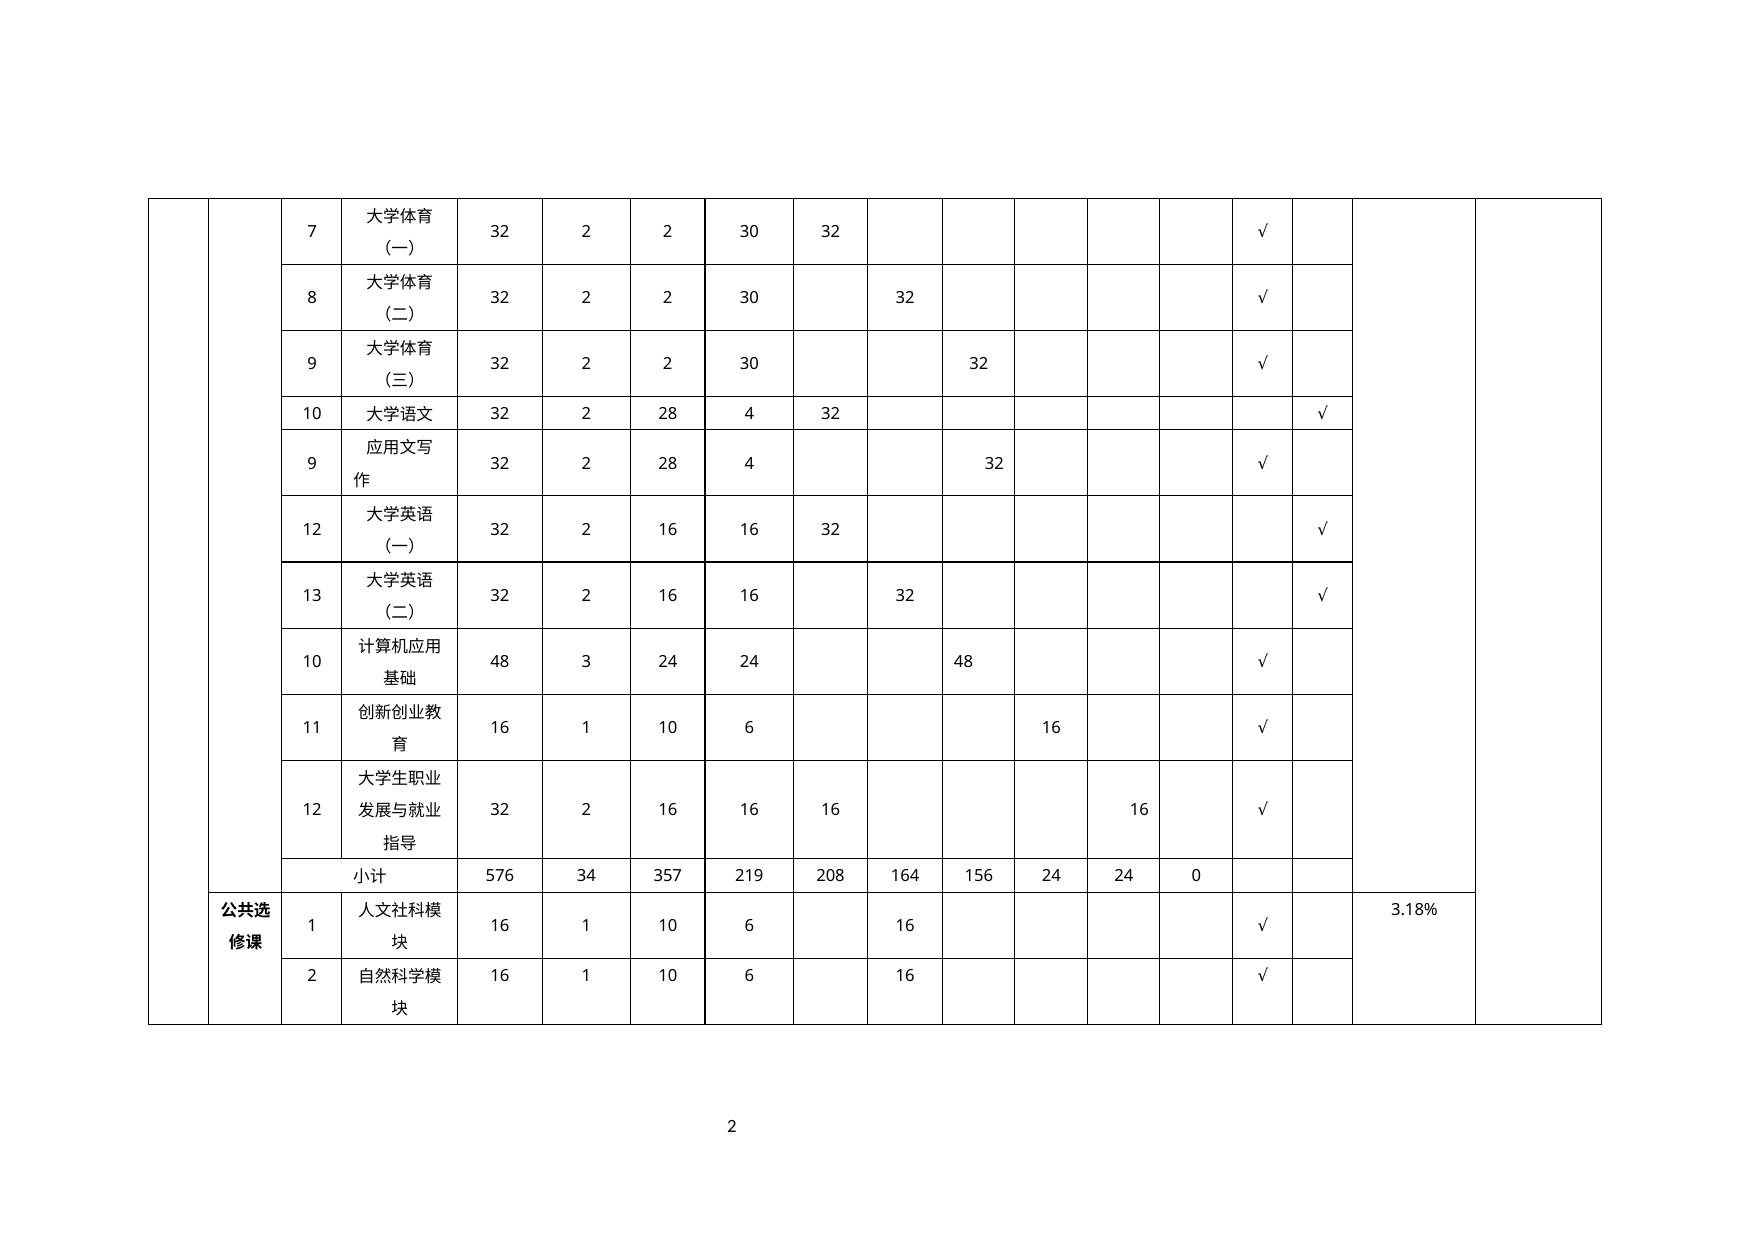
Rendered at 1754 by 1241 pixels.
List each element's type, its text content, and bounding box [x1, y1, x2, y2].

table_cell [868, 695, 942, 759]
table_cell 3.18% [1353, 893, 1475, 1024]
table_cell [1160, 331, 1232, 396]
table_cell 人文社科模块 [342, 893, 457, 958]
table_cell √ [1233, 265, 1292, 330]
table_cell [1233, 496, 1292, 561]
table_cell [868, 761, 942, 858]
table_cell [868, 496, 942, 561]
table_cell 2 [543, 496, 630, 561]
table_cell [1293, 859, 1352, 892]
table_cell 32 [458, 265, 542, 330]
table_cell 16 [458, 893, 542, 958]
table_cell [1015, 397, 1087, 429]
table_cell [1160, 265, 1232, 330]
table_cell 小计 [282, 859, 457, 892]
table_cell [1088, 331, 1159, 396]
table_cell [1088, 629, 1159, 693]
table_cell 大学体育（二） [342, 265, 457, 330]
table_cell 32 [794, 496, 867, 561]
table_cell [1015, 629, 1087, 693]
table_cell √ [1233, 331, 1292, 396]
table_cell 大学体育（一） [342, 199, 457, 264]
table_cell [1088, 563, 1159, 627]
table_cell 大学生职业 发展与就业指导 [342, 761, 457, 858]
table_cell [943, 563, 1014, 627]
table_cell 32 [794, 397, 867, 429]
table_cell 16 [458, 695, 542, 759]
table_cell 大学英语（一） [342, 496, 457, 561]
table_cell 24 [1088, 859, 1159, 892]
table_cell 32 [868, 265, 942, 330]
table_cell 2 [543, 430, 630, 495]
table_cell √ [1233, 430, 1292, 495]
table_cell 32 [868, 563, 942, 627]
table_cell [794, 893, 867, 958]
table_cell 10 [631, 695, 704, 759]
table_cell 11 [282, 695, 341, 759]
table_cell [1015, 430, 1087, 495]
table_cell [1293, 199, 1352, 264]
table_cell 大学体育（三） [342, 331, 457, 396]
table_cell 2 [543, 331, 630, 396]
table_cell 2 [543, 761, 630, 858]
table_cell [1088, 695, 1159, 759]
table_cell 3 [543, 629, 630, 693]
table_cell [1293, 695, 1352, 759]
table_cell 48 [943, 629, 1014, 693]
table_cell 32 [794, 199, 867, 264]
table_cell [794, 430, 867, 495]
table_cell 16 [868, 959, 942, 1024]
table_cell 357 [631, 859, 704, 892]
table_cell 应用文写作 [342, 430, 457, 495]
table_cell √ [1233, 893, 1292, 958]
table_cell [1160, 563, 1232, 627]
table_cell [1015, 959, 1087, 1024]
table_cell √ [1293, 397, 1352, 429]
table_cell 0 [1160, 859, 1232, 892]
table_cell 156 [943, 859, 1014, 892]
table_cell [1160, 959, 1232, 1024]
table_cell 24 [706, 629, 793, 693]
table_cell [1160, 199, 1232, 264]
table_cell 10 [282, 629, 341, 693]
table_cell 34 [543, 859, 630, 892]
table_cell 2 [631, 265, 704, 330]
table_cell √ [1233, 629, 1292, 693]
table_cell 16 [706, 563, 793, 627]
table_cell 9 [282, 331, 341, 396]
table_cell [1015, 199, 1087, 264]
table_cell 2 [631, 331, 704, 396]
table_cell [1160, 695, 1232, 759]
table_cell [1293, 430, 1352, 495]
table_cell [1160, 397, 1232, 429]
table_cell 9 [282, 430, 341, 495]
table_cell [943, 199, 1014, 264]
table_cell 32 [458, 761, 542, 858]
table_cell 16 [794, 761, 867, 858]
table_cell [794, 563, 867, 627]
table_cell [1015, 761, 1087, 858]
table_cell [943, 265, 1014, 330]
table_cell 1 [543, 959, 630, 1024]
table_cell [1293, 629, 1352, 693]
table_cell [794, 629, 867, 693]
table_cell [1233, 563, 1292, 627]
table_cell √ [1293, 496, 1352, 561]
table_cell 16 [1015, 695, 1087, 759]
table_cell 16 [631, 496, 704, 561]
table_cell 32 [458, 430, 542, 495]
table_cell 30 [706, 199, 793, 264]
table_cell 32 [458, 397, 542, 429]
table_cell 32 [943, 331, 1014, 396]
table_cell 16 [1088, 761, 1159, 858]
table_cell 2 [631, 199, 704, 264]
table_cell [868, 331, 942, 396]
table_cell 2 [543, 563, 630, 627]
table_cell 30 [706, 265, 793, 330]
table_cell [1088, 199, 1159, 264]
table_cell [1015, 893, 1087, 958]
table_cell 32 [458, 199, 542, 264]
table_cell [1160, 893, 1232, 958]
table_cell 6 [706, 695, 793, 759]
table_cell 2 [543, 199, 630, 264]
table_cell 16 [868, 893, 942, 958]
table_cell 10 [282, 397, 341, 429]
table_cell 24 [631, 629, 704, 693]
table_cell 16 [631, 761, 704, 858]
table_cell √ [1233, 199, 1292, 264]
table_cell [868, 629, 942, 693]
table_cell [868, 397, 942, 429]
table_cell [943, 959, 1014, 1024]
table_cell 计算机应用基础 [342, 629, 457, 693]
table_cell [1088, 430, 1159, 495]
table_cell 576 [458, 859, 542, 892]
table_cell [1088, 265, 1159, 330]
table_cell 28 [631, 397, 704, 429]
table_cell [1088, 496, 1159, 561]
table_cell 12 [282, 761, 341, 858]
table_cell [794, 695, 867, 759]
table_cell √ [1293, 563, 1352, 627]
table_cell 自然科学模块 [342, 959, 457, 1024]
table_cell √ [1233, 959, 1292, 1024]
table_cell [943, 761, 1014, 858]
table_cell 2 [282, 959, 341, 1024]
table_cell 12 [282, 496, 341, 561]
table_cell [943, 397, 1014, 429]
table_cell 2 [543, 397, 630, 429]
table_cell [794, 331, 867, 396]
table_cell 28 [631, 430, 704, 495]
table_cell 208 [794, 859, 867, 892]
table_cell 16 [631, 563, 704, 627]
table_cell 7 [282, 199, 341, 264]
table_cell 164 [868, 859, 942, 892]
table_cell [794, 959, 867, 1024]
table_cell 2 [543, 265, 630, 330]
table_cell [1015, 331, 1087, 396]
table_cell √ [1233, 695, 1292, 759]
table_cell 1 [543, 893, 630, 958]
table_cell [1160, 761, 1232, 858]
table_cell 大学语文 [342, 397, 457, 429]
table_cell [1160, 430, 1232, 495]
table_cell 1 [543, 695, 630, 759]
table_cell 32 [458, 331, 542, 396]
table_cell 13 [282, 563, 341, 627]
table_cell 大学英语（二） [342, 563, 457, 627]
table_cell [943, 893, 1014, 958]
table_cell [1293, 265, 1352, 330]
table_cell 创新创业教育 [342, 695, 457, 759]
table_cell [1293, 331, 1352, 396]
table_cell [1293, 959, 1352, 1024]
table_cell [943, 496, 1014, 561]
table_cell [943, 695, 1014, 759]
table_cell 公共选修课 [209, 893, 281, 1024]
table_cell 8 [282, 265, 341, 330]
table_cell 16 [706, 761, 793, 858]
table_cell [868, 199, 942, 264]
table_cell 4 [706, 397, 793, 429]
table_cell 10 [631, 893, 704, 958]
table_cell [868, 430, 942, 495]
table_cell [1088, 397, 1159, 429]
table_cell [1160, 496, 1232, 561]
table_cell 10 [631, 959, 704, 1024]
table_cell 32 [458, 563, 542, 627]
table_cell 6 [706, 893, 793, 958]
table_cell 30 [706, 331, 793, 396]
table_cell [794, 265, 867, 330]
table_cell [1088, 893, 1159, 958]
table_cell 219 [706, 859, 793, 892]
table_cell [1233, 859, 1292, 892]
table_cell 1 [282, 893, 341, 958]
table_cell [1015, 496, 1087, 561]
table_cell [1160, 629, 1232, 693]
table_cell 32 [458, 496, 542, 561]
table_cell [1015, 563, 1087, 627]
table_cell 16 [458, 959, 542, 1024]
table_cell [1293, 761, 1352, 858]
table_cell [1088, 959, 1159, 1024]
table_cell 6 [706, 959, 793, 1024]
table_cell √ [1233, 761, 1292, 858]
table_cell 24 [1015, 859, 1087, 892]
table_cell 32 [943, 430, 1014, 495]
table_cell 4 [706, 430, 793, 495]
table_cell [1233, 397, 1292, 429]
table_cell [1015, 265, 1087, 330]
table_cell [1293, 893, 1352, 958]
table_cell 48 [458, 629, 542, 693]
table_cell 16 [706, 496, 793, 561]
